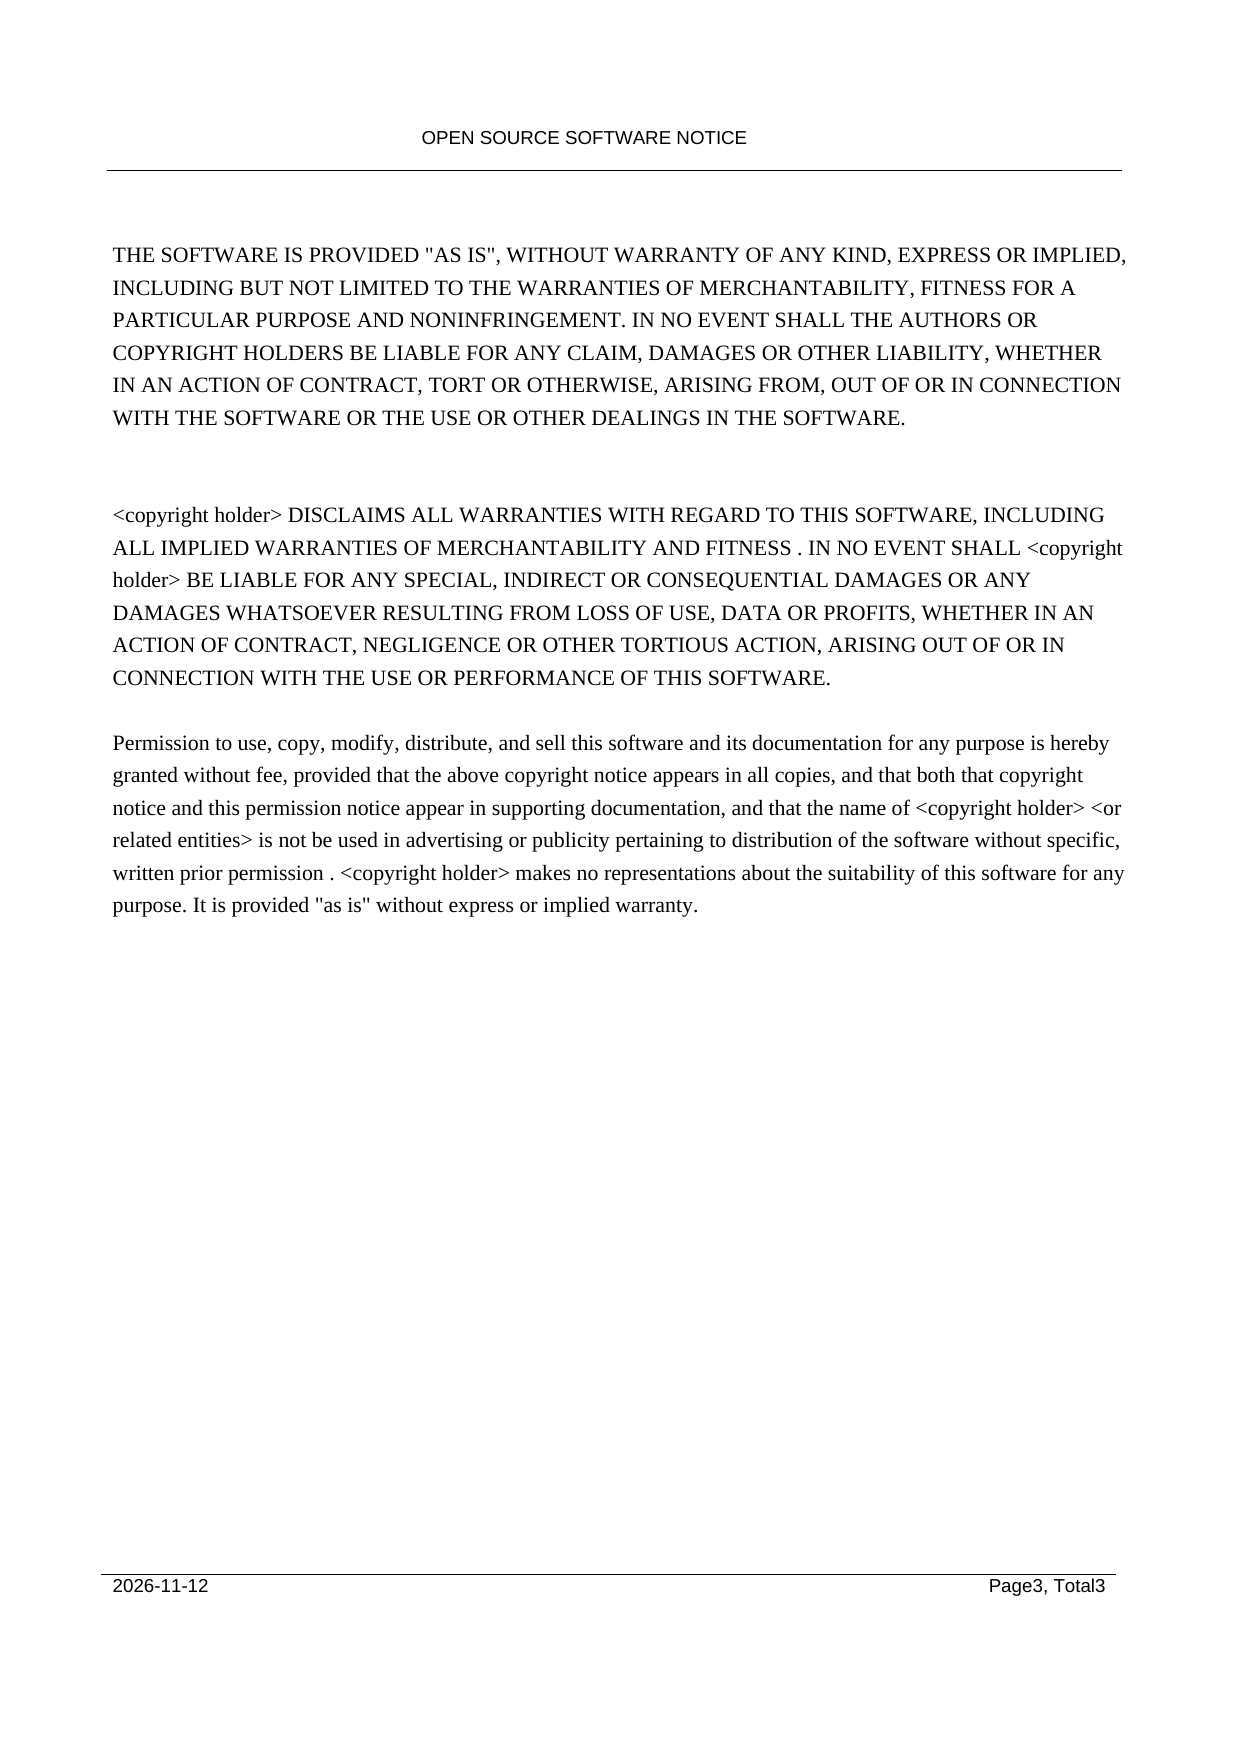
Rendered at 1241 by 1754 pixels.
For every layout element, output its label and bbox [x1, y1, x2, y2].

text [112, 206, 1128, 954]
